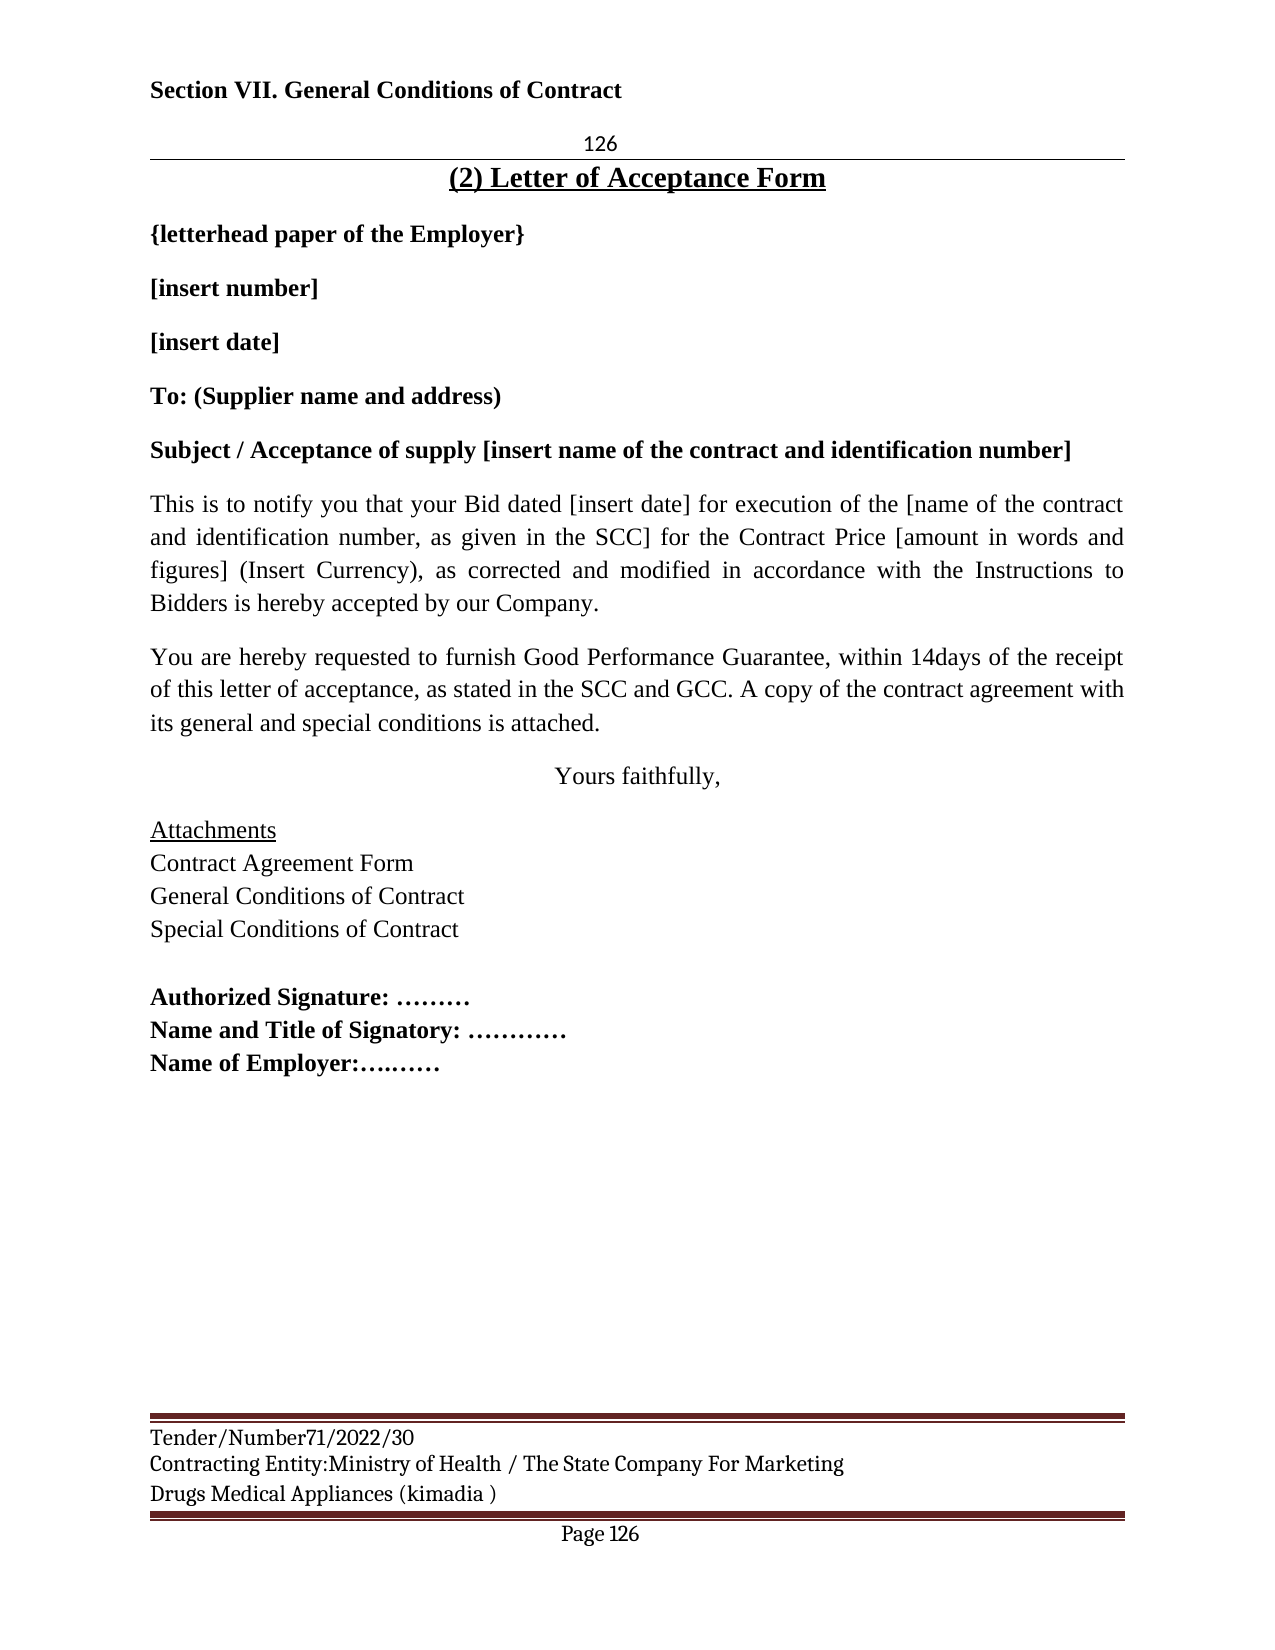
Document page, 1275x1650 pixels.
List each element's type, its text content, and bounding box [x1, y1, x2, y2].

text [insert date] [150, 327, 1125, 356]
text Yours faithfully, [150, 761, 1125, 790]
text Attachments [150, 815, 1125, 844]
text Name and Title of Signatory: ………… [150, 1015, 1125, 1044]
text {letterhead paper of the Employer} [150, 219, 1125, 248]
text (2) Letter of Acceptance Form [150, 160, 1125, 193]
text You are hereby requested to furnish Good Performance Guarantee, within 14days of the receipt of this letter of acceptance, as stated in the SCC and GCC. A copy of the contract agreement with its general and special conditions is attached. [150, 642, 1125, 736]
text General Conditions of Contract [150, 881, 1125, 910]
text Name of Employer:….…… [150, 1048, 1125, 1077]
text Authorized Signature: ……… [150, 982, 1125, 1011]
text Contract Agreement Form [150, 848, 1125, 877]
text [insert number] [150, 273, 1125, 302]
text Subject / Acceptance of supply [insert name of the contract and identification number] [150, 435, 1125, 463]
text To: (Supplier name and address) [150, 381, 1125, 410]
text This is to notify you that your Bid dated [insert date] for execution of the [name of the contract and identification number, as given in the SCC] for the Contract Price [amount in words and figures] (Insert Currency), as corrected and modified in accordance with the Instructions to Bidders is hereby accepted by our Company. [150, 489, 1125, 616]
text Special Conditions of Contract [150, 914, 1125, 943]
